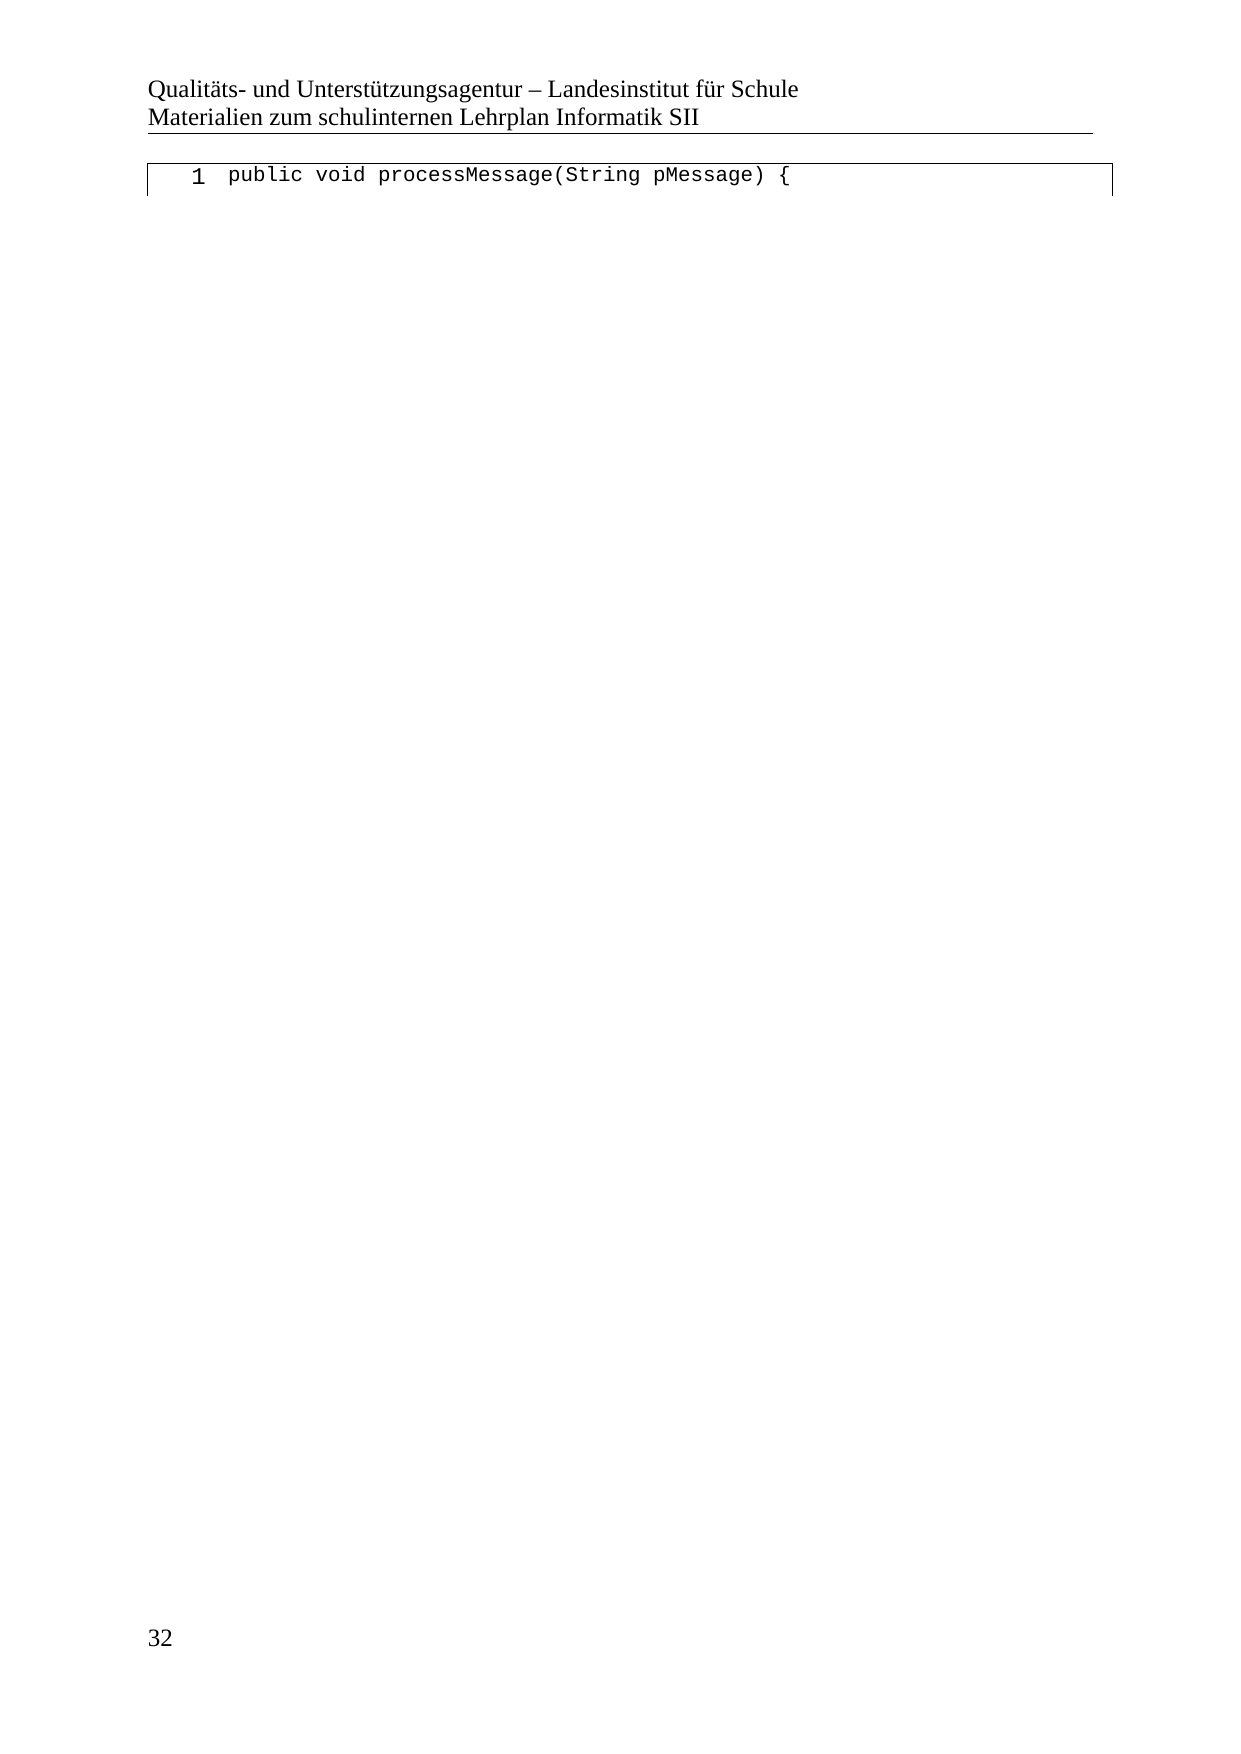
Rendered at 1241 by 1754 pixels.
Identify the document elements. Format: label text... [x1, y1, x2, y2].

table_header public void processMessage(String pMessage) { [217, 164, 1112, 196]
table_header 1 [148, 164, 217, 196]
